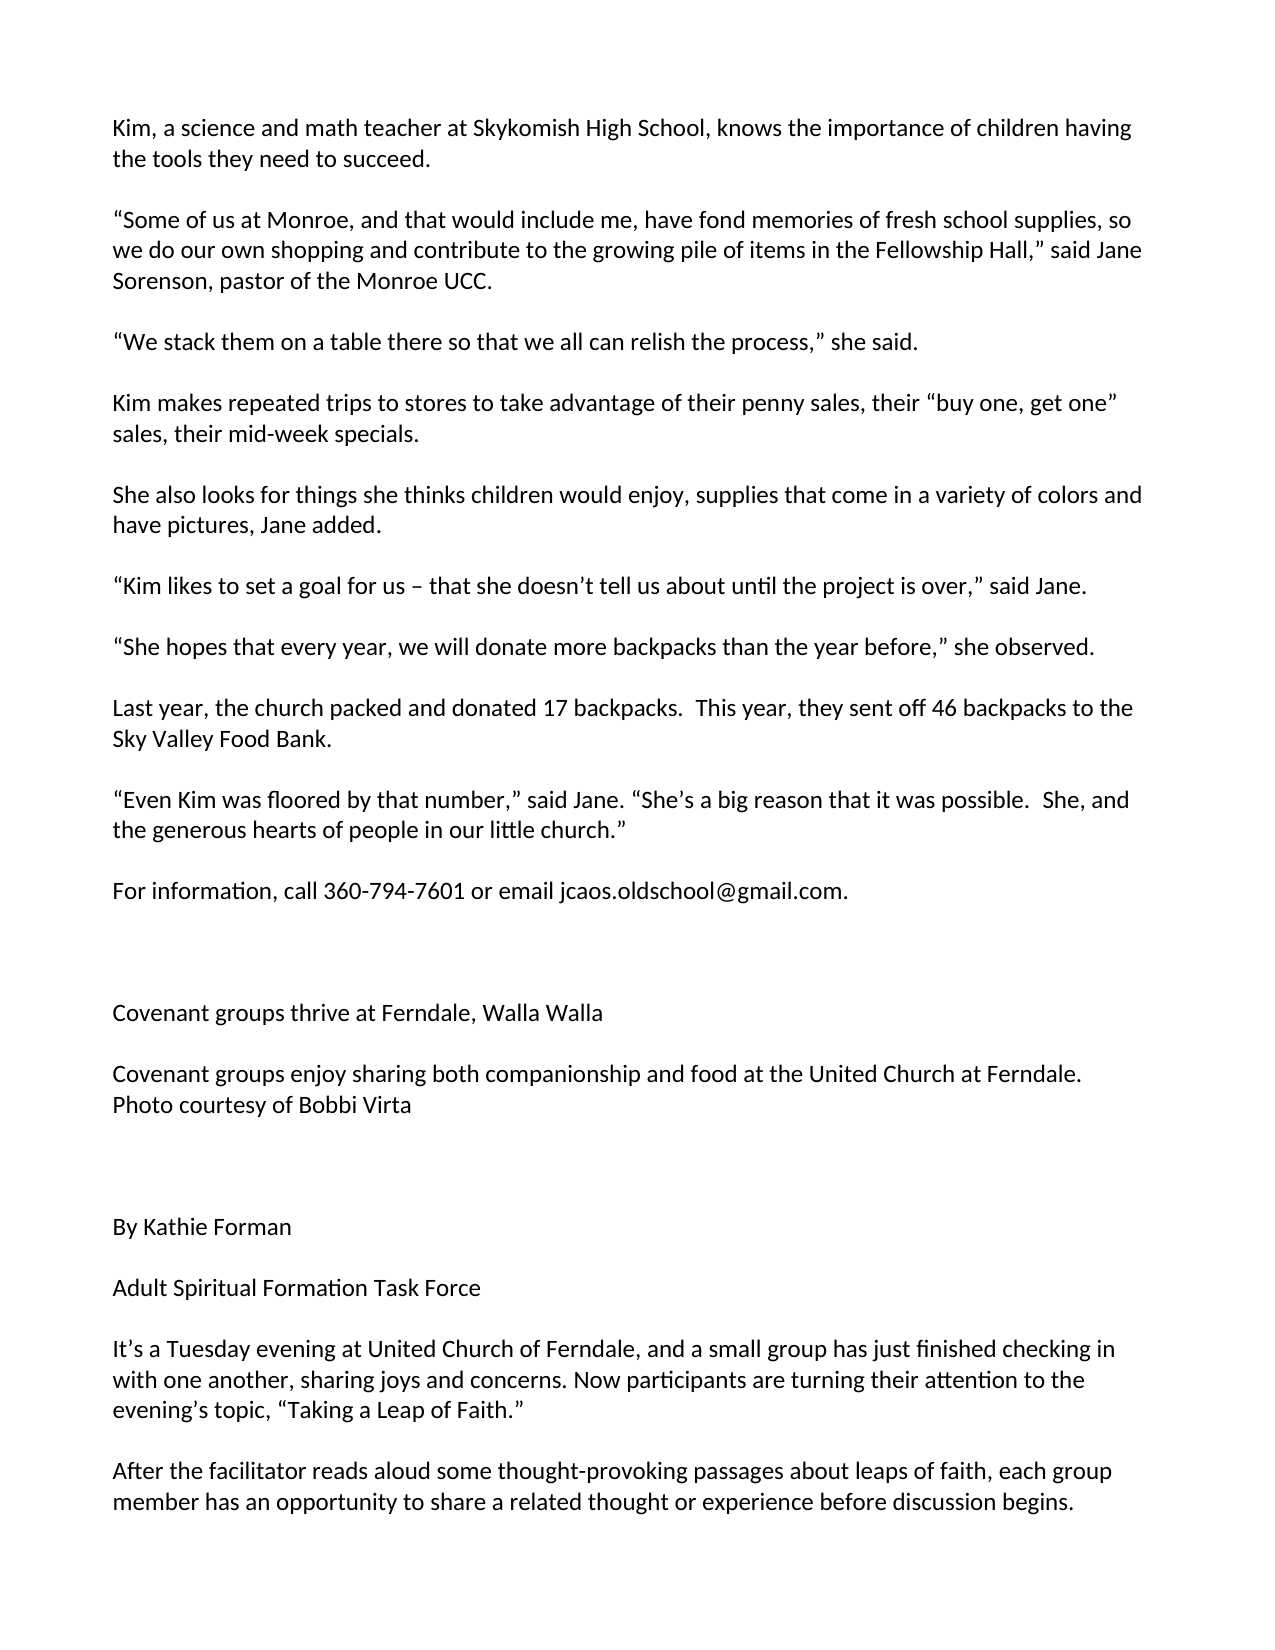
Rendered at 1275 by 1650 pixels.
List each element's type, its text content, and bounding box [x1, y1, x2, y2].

text Kim, a science and math teacher at Skykomish High School, knows the importance of children having the tools they need to succeed. [112, 112, 1162, 173]
text By Kathie Forman [112, 1211, 1162, 1242]
text It’s a Tuesday evening at United Church of Ferndale, and a small group has just finished checking in with one another, sharing joys and concerns. Now participants are turning their attention to the evening’s topic, “Taking a Leap of Faith.” [112, 1333, 1162, 1425]
text “Even Kim was floored by that number,” said Jane. “She’s a big reason that it was possible. She, and the generous hearts of people in our little church.” [112, 784, 1162, 845]
text “Some of us at Monroe, and that would include me, have fond memories of fresh school supplies, so we do our own shopping and contribute to the growing pile of items in the Fellowship Hall,” said Jane Sorenson, pastor of the Monroe UCC. [112, 204, 1162, 296]
text Kim makes repeated trips to stores to take advantage of their penny sales, their “buy one, get one” sales, their mid-week specials. [112, 387, 1162, 448]
text Adult Spiritual Formation Task Force [112, 1272, 1162, 1303]
text She also looks for things she thinks children would enjoy, supplies that come in a variety of colors and have pictures, Jane added. [112, 479, 1162, 540]
text Last year, the church packed and donated 17 backpacks. This year, they sent off 46 backpacks to the Sky Valley Food Bank. [112, 692, 1162, 753]
text Covenant groups enjoy sharing both companionship and food at the United Church at Ferndale. Photo courtesy of Bobbi Virta [112, 1059, 1162, 1120]
text “Kim likes to set a goal for us – that she doesn’t tell us about until the project is over,” said Jane. [112, 570, 1162, 601]
text “We stack them on a table there so that we all can relish the process,” she said. [112, 326, 1162, 357]
text Covenant groups thrive at Ferndale, Walla Walla [112, 998, 1162, 1028]
text After the facilitator reads aloud some thought-provoking passages about leaps of faith, each group member has an opportunity to share a related thought or experience before discussion begins. [112, 1455, 1162, 1516]
text For information, call 360-794-7601 or email jcaos.oldschool@gmail.com. [112, 876, 1162, 906]
text “She hopes that every year, we will donate more backpacks than the year before,” she observed. [112, 631, 1162, 662]
